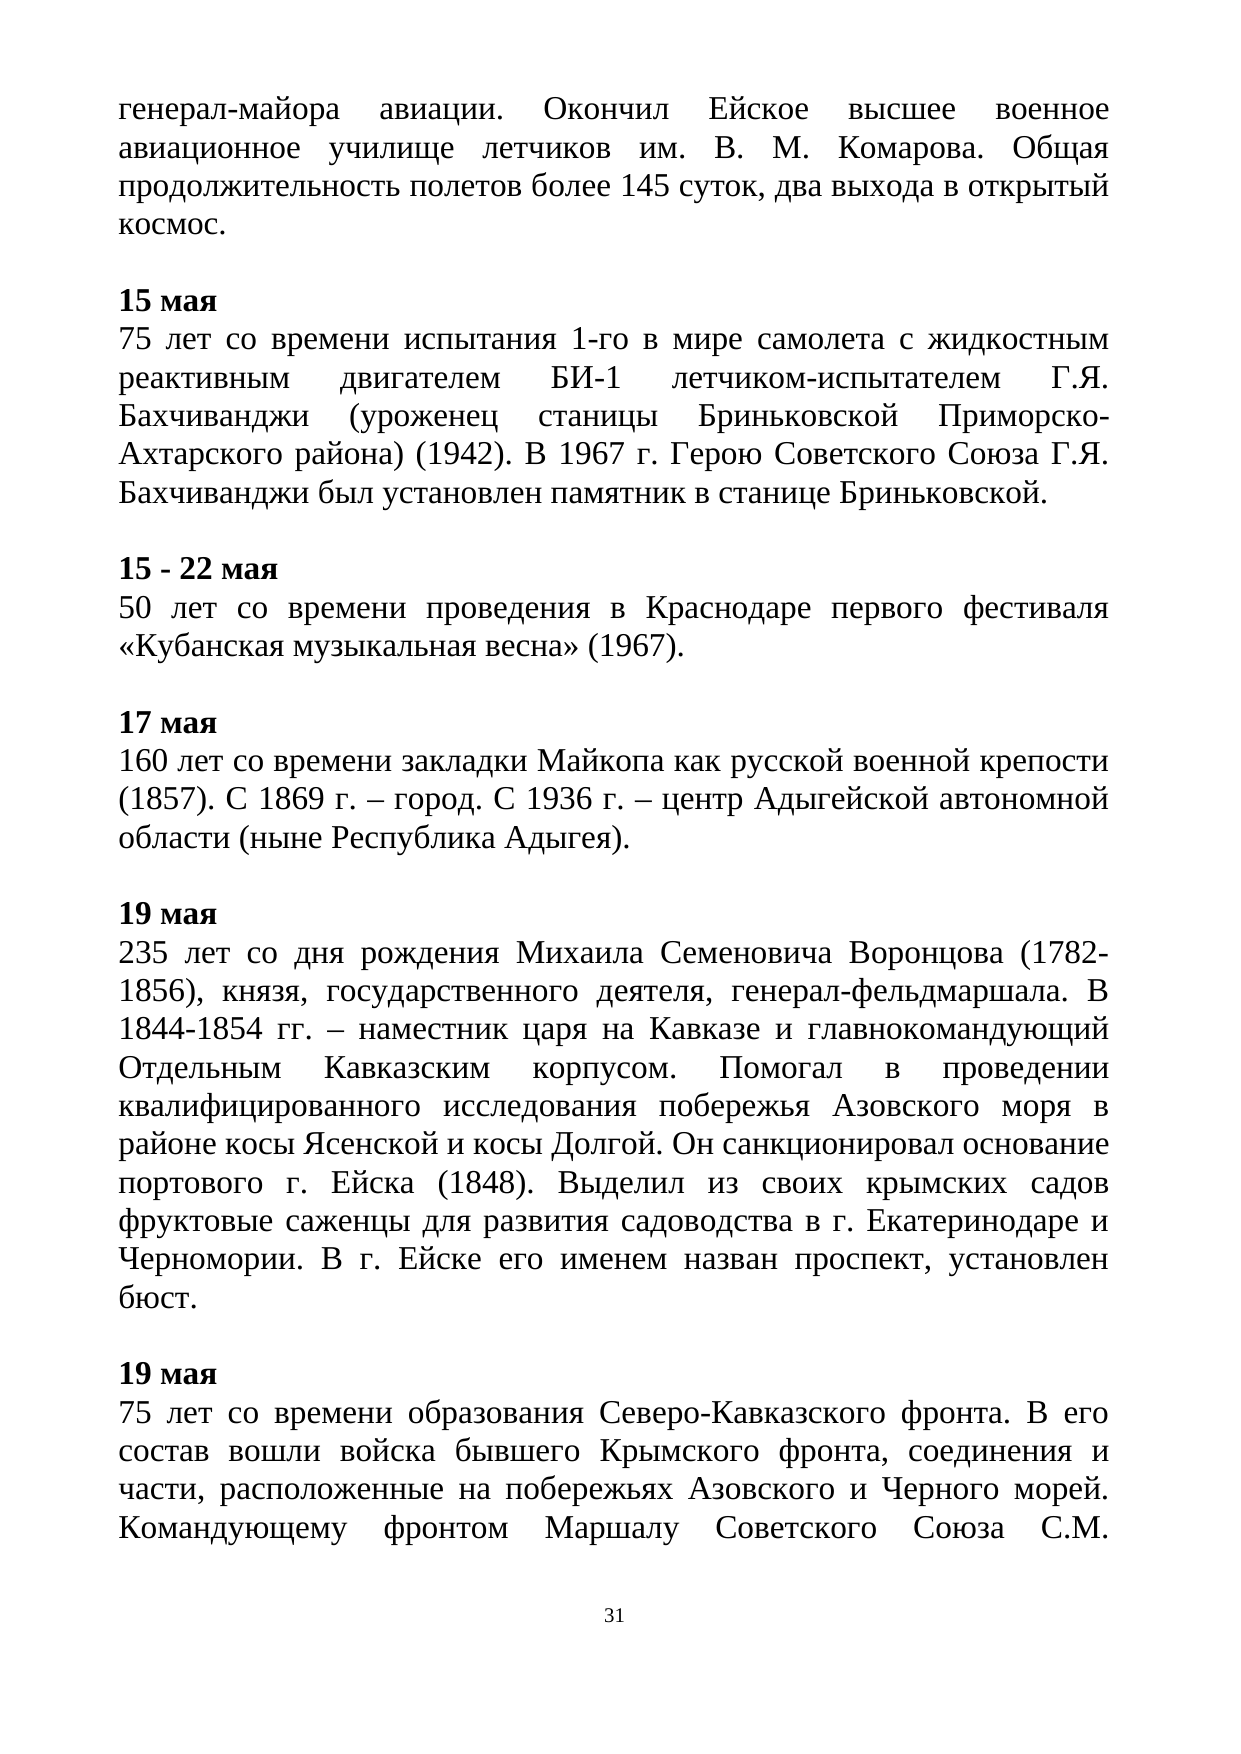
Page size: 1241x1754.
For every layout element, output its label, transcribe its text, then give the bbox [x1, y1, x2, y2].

text 15 - 22 мая [118, 549, 1110, 587]
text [118, 89, 1110, 242]
text 15 мая [118, 280, 1110, 319]
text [118, 1392, 1110, 1545]
text 17 мая [118, 702, 1110, 740]
text 160 лет со времени закладки Майкопа как русской военной крепости (1857). С . – город. С . – центр Адыгейской автономной области (ныне Республика Адыгея). [118, 740, 1110, 855]
text 50 лет со времени проведения в Краснодаре первого фестиваля «Кубанская музыкальная весна» (1967). [118, 587, 1110, 664]
text 75 лет со времени испытания 1-го в мире самолета с жидкостным реактивным двигателем БИ-1 летчиком-испытателем Г.Я. Бахчиванджи (уроженец станицы Бриньковской Приморско-Ахтарского района) (1942). В 1967 г. Герою Советского Союза Г.Я. Бахчиванджи был установлен памятник в станице Бриньковской. [118, 319, 1110, 510]
text 235 лет со дня рождения Михаила Семеновича Воронцова (1782-1856), князя, государственного деятеля, генерал-фельдмаршала. В 1844-1854 гг. – наместник царя на Кавказе и главнокомандующий Отдельным Кавказским корпусом. Помогал в проведении квалифицированного исследования побережья Азовского моря в районе косы Ясенской и косы Долгой. Он санкционировал основание портового г. Ейска (1848). Выделил из своих крымских садов фруктовые саженцы для развития садоводства в г. Екатеринодаре и Черномории. В г. Ейске его именем назван проспект, установлен бюст. [118, 932, 1110, 1315]
text 19 мая [118, 1354, 1110, 1392]
text 19 мая [118, 894, 1110, 932]
